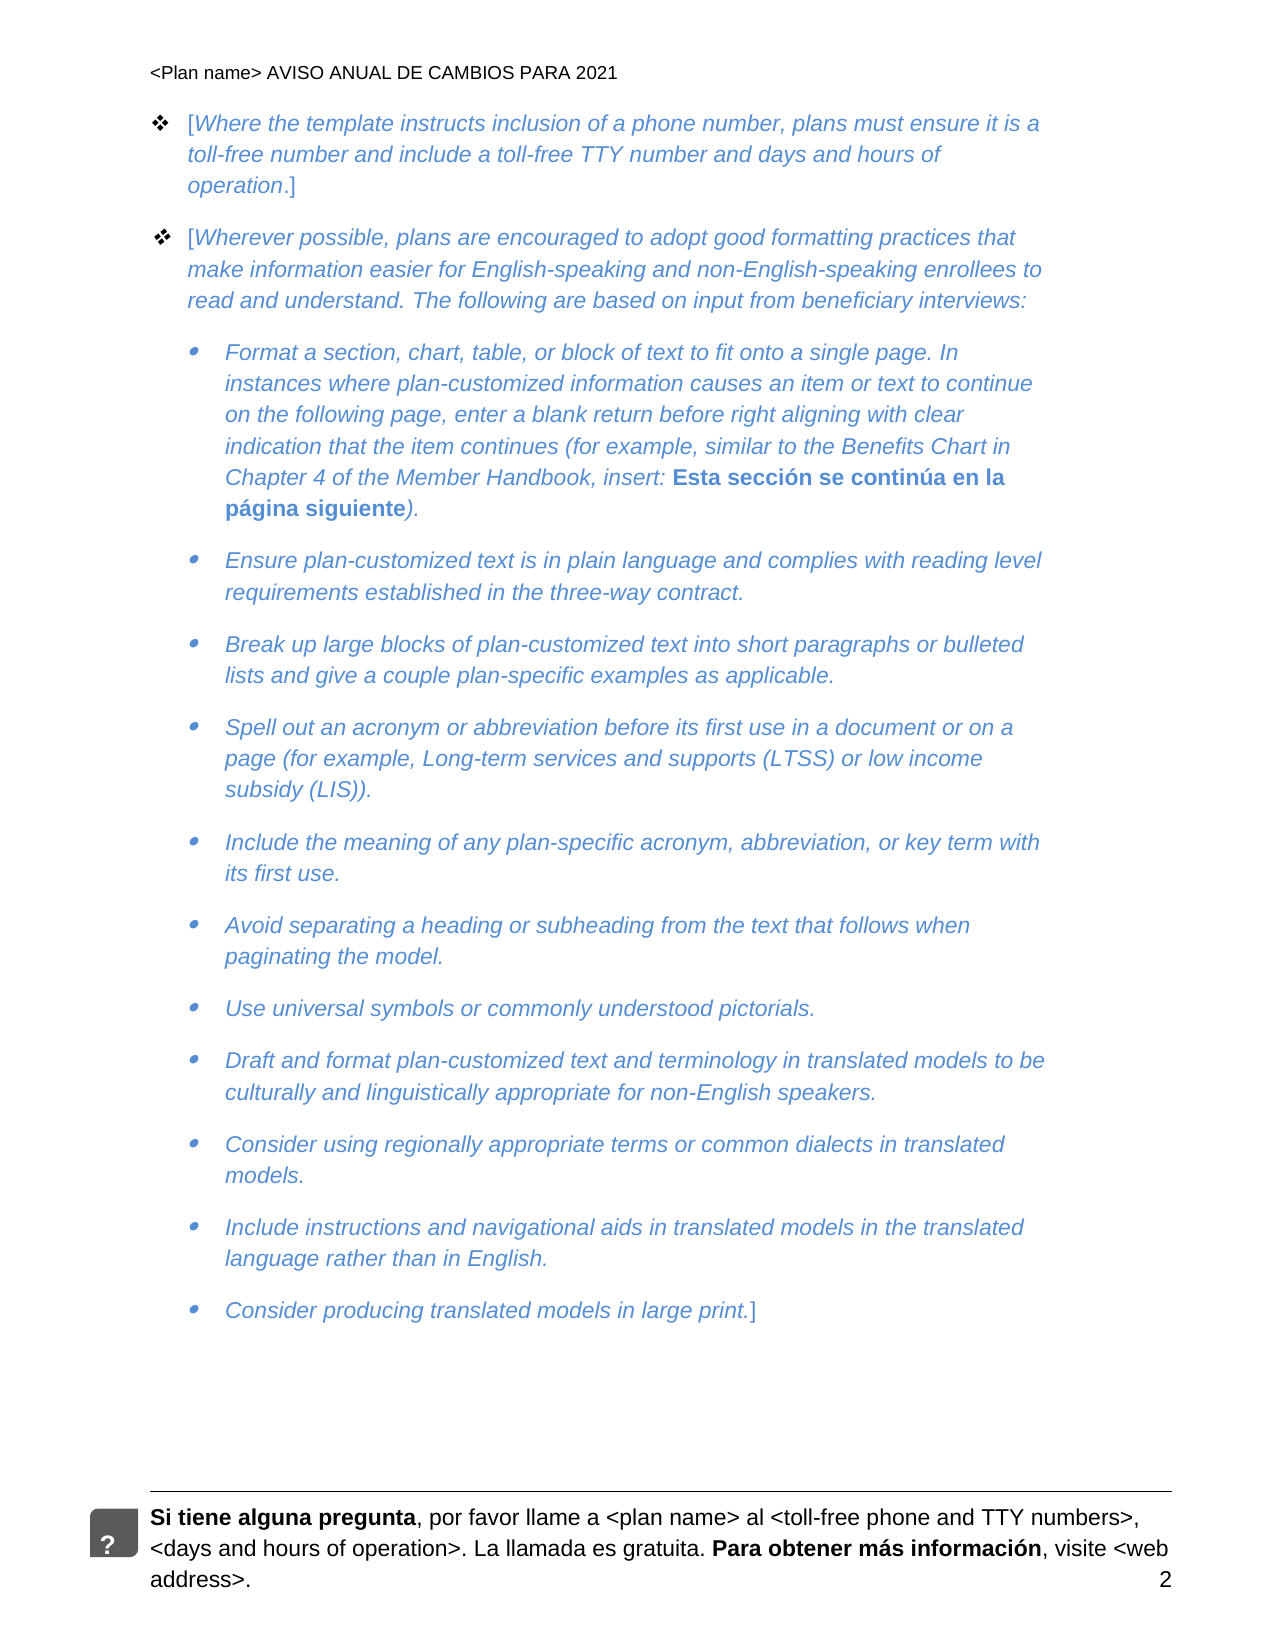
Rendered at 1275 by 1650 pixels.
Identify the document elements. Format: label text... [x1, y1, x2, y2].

text Ensure plan-customized text is in plain language and complies with reading level requirements established in the three-way contract. [187, 544, 1050, 606]
text Include the meaning of any plan-specific acronym, abbreviation, or key term with its first use. [187, 825, 1050, 887]
text Avoid separating a heading or subheading from the text that follows when paginating the model. [187, 908, 1050, 971]
text Include instructions and navigational aids in translated models in the translated language rather than in English. [187, 1210, 1050, 1273]
text Format a section, chart, table, or block of text to fit onto a single page. In instances where plan-customized information causes an item or text to continue on the following page, enter a blank return before right aligning with clear indication that the item continues (for example, similar to the Benefits Chart in Chapter 4 of the Member Handbook, insert: Esta sección se continúa en la página siguiente). [187, 335, 1050, 523]
text Consider producing translated models in large print.] [187, 1294, 1050, 1325]
text Use universal symbols or commonly understood pictorials. [187, 992, 1050, 1023]
text [Where the template instructs inclusion of a phone number, plans must ensure it is a toll-free number and include a toll-free TTY number and days and hours of operation.] [150, 106, 1050, 200]
text Spell out an acronym or abbreviation before its first use in a document or on a page (for example, Long-term services and supports (LTSS) or low income subsidy (LIS)). [187, 710, 1050, 804]
text [Wherever possible, plans are encouraged to adopt good formatting practices that make information easier for English-speaking and non-English-speaking enrollees to read and understand. The following are based on input from beneficiary interviews: [150, 221, 1050, 314]
text Break up large blocks of plan-customized text into short paragraphs or bulleted lists and give a couple plan-specific examples as applicable. [187, 627, 1050, 689]
text Consider using regionally appropriate terms or common dialects in translated models. [187, 1127, 1050, 1189]
text Draft and format plan-customized text and terminology in translated models to be culturally and linguistically appropriate for non-English speakers. [187, 1044, 1050, 1106]
